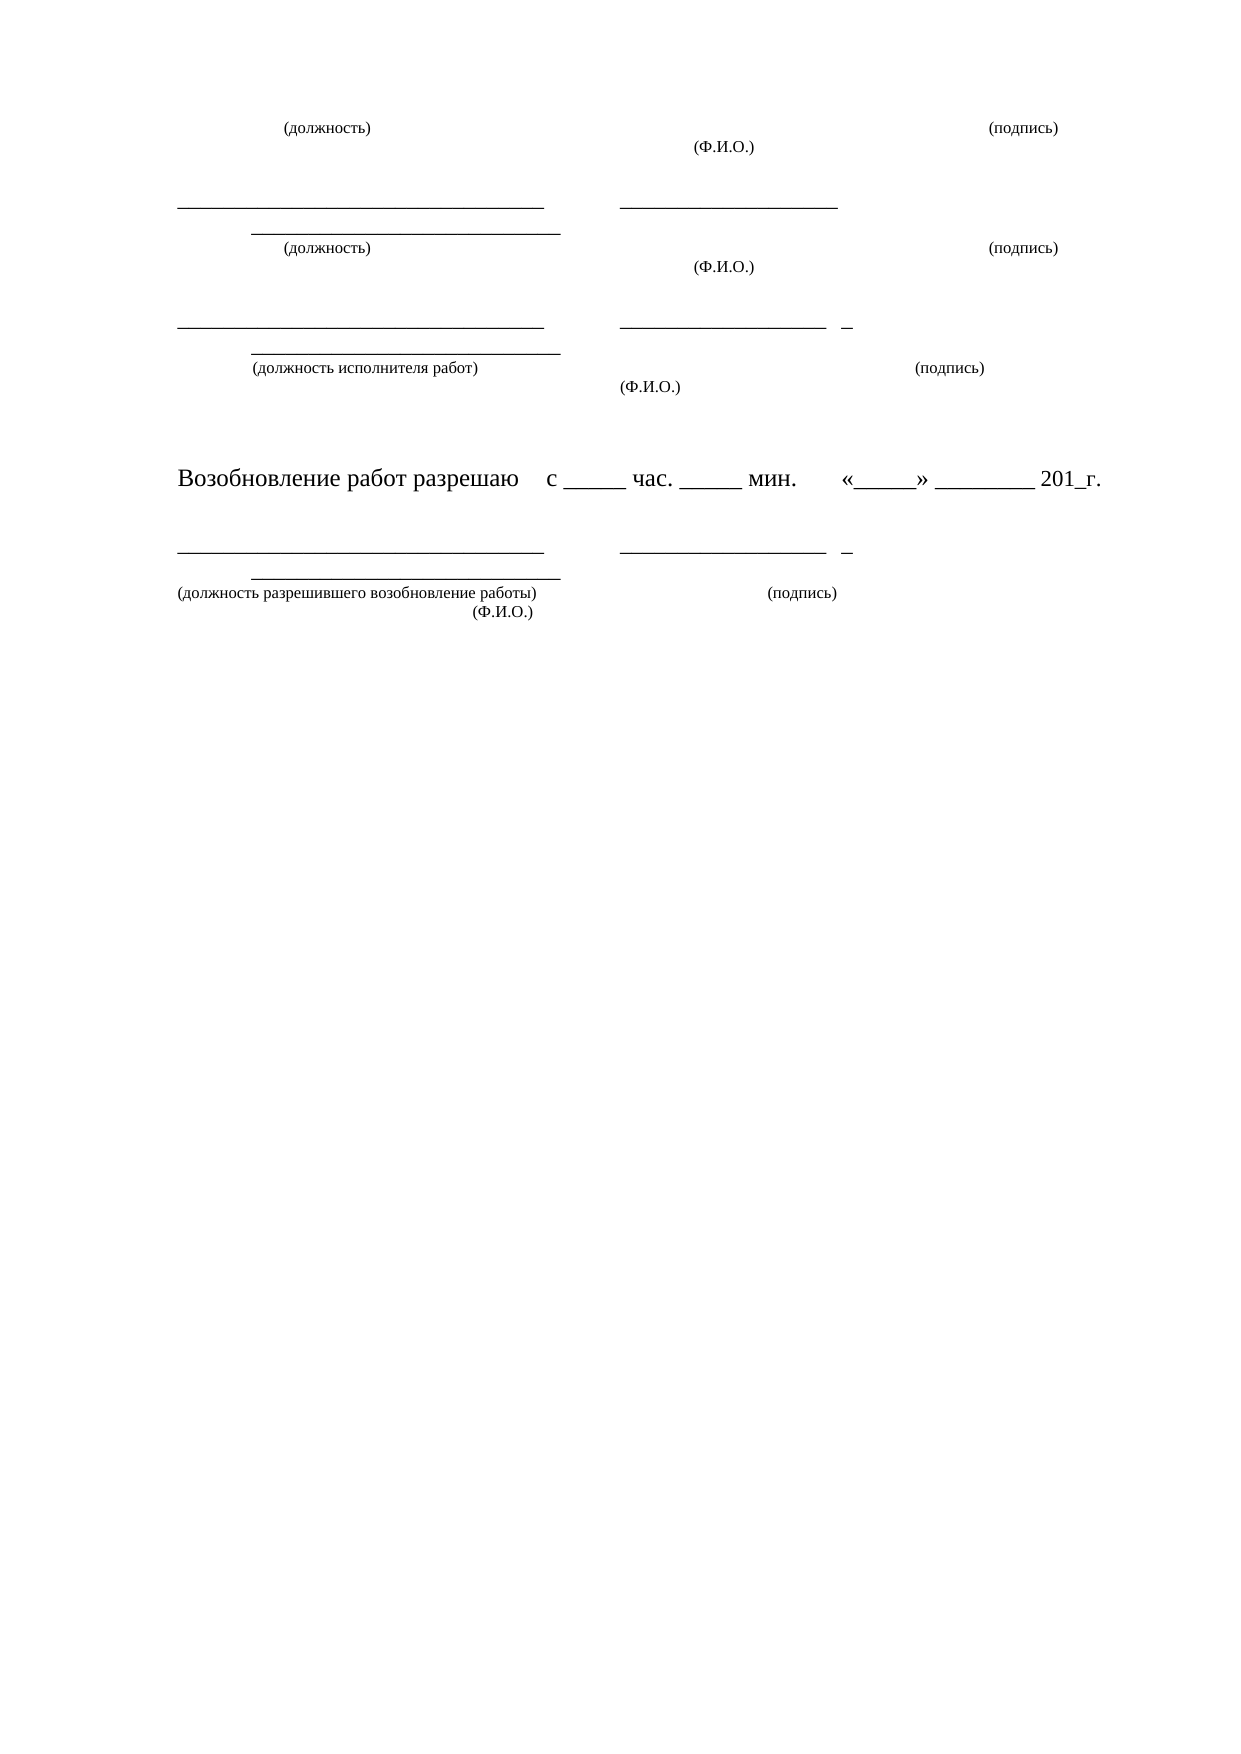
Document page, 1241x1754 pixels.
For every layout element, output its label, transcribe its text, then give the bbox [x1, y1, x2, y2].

text (должность разрешившего возобновление работы) (подпись) (Ф.И.О.) [177, 583, 1152, 621]
text Возобновление работ разрешаю с _____ час. _____ мин. «_____» ________ 201_г. [177, 463, 1152, 492]
text (должность исполнителя работ) (подпись) (Ф.И.О.) [177, 358, 1152, 396]
text (должность) (подпись) (Ф.И.О.) [248, 238, 1152, 276]
text (должность) (подпись) (Ф.И.О.) [248, 118, 1152, 156]
text ________________________________ __________________ _ ___________________________ [177, 305, 1152, 358]
text ________________________________ __________________ _ ___________________________ [177, 530, 1152, 583]
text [177, 185, 1152, 238]
